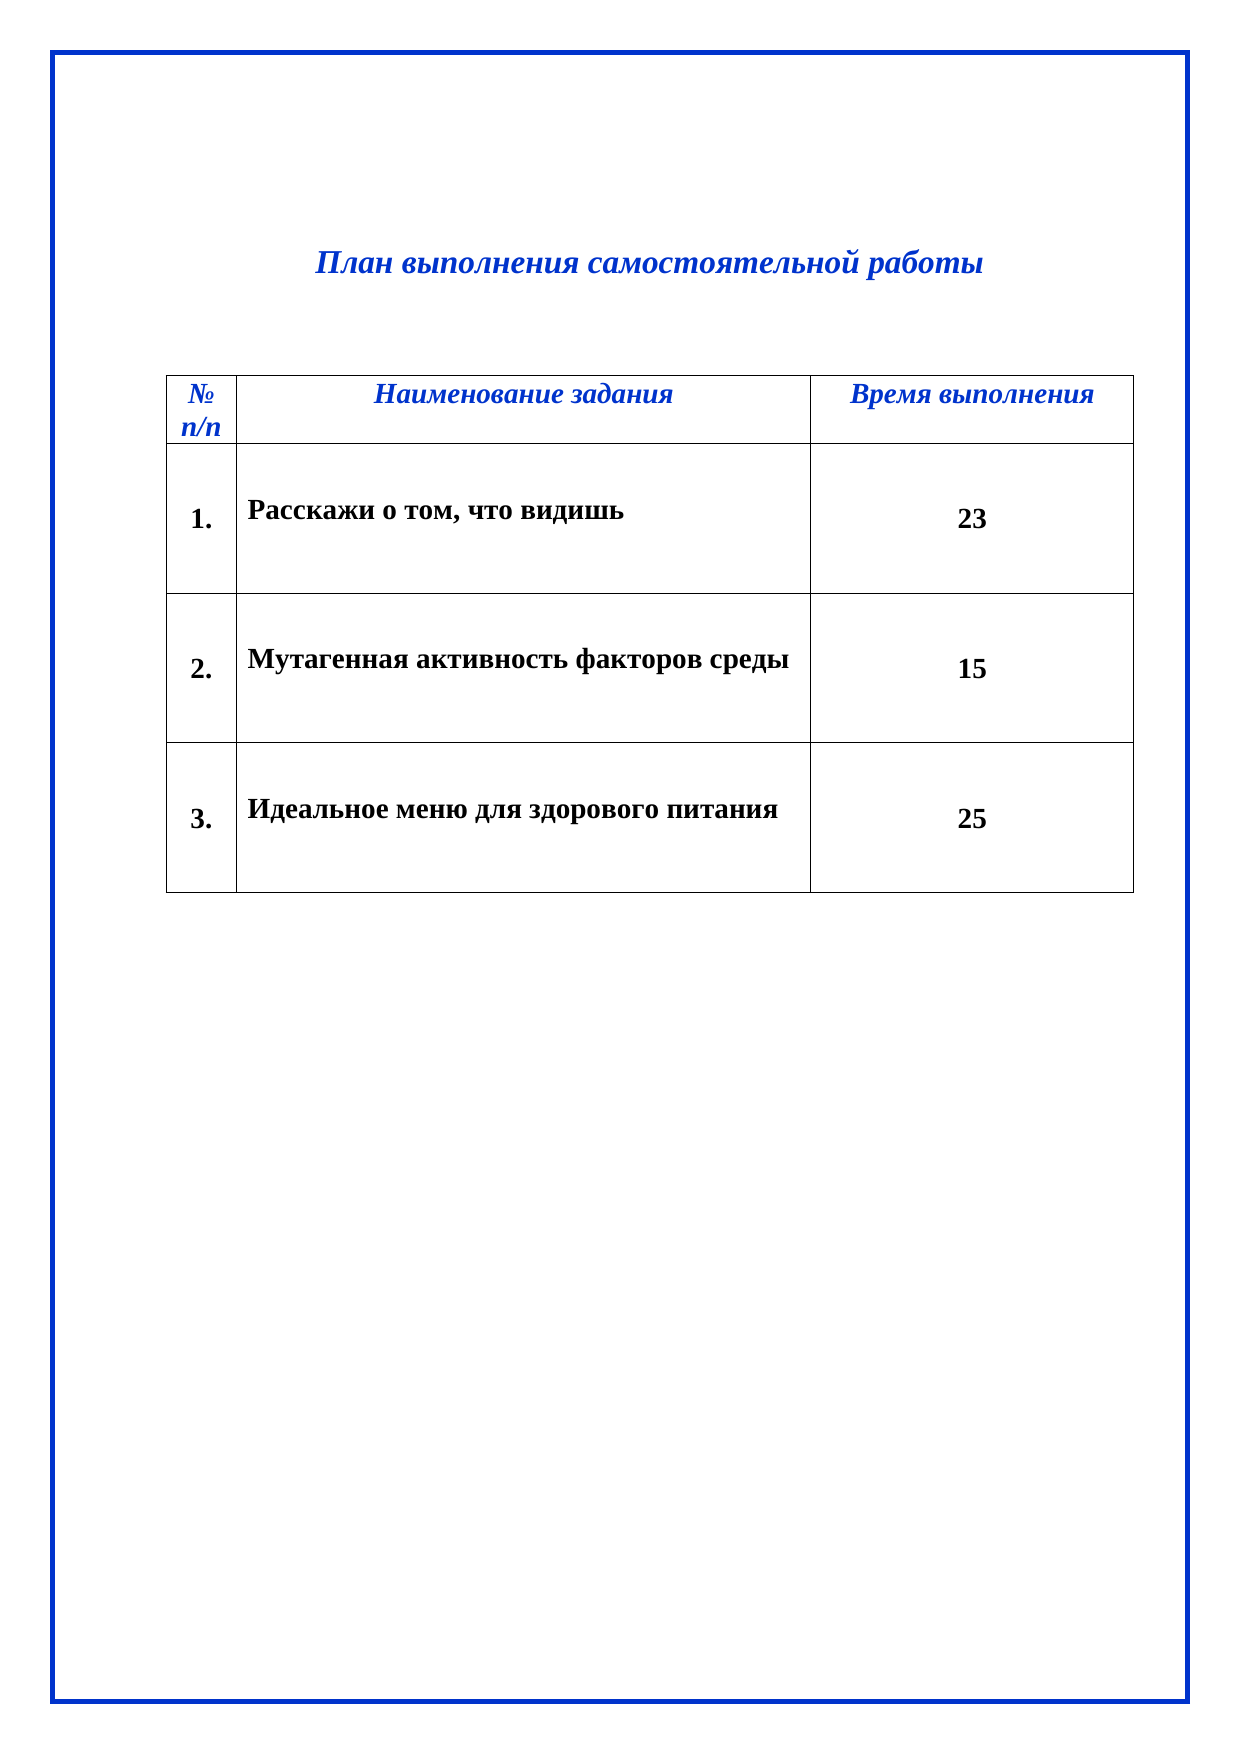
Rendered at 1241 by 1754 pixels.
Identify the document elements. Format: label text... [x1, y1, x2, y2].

table_cell 1. [167, 444, 236, 593]
table_cell Идеальное меню для здорового питания [237, 743, 810, 892]
table_cell 15 [811, 594, 1133, 742]
table_cell 2. [167, 594, 236, 742]
table_cell 25 [811, 743, 1133, 892]
table_cell Расскажи о том, что видишь [237, 444, 810, 593]
table_cell 3. [167, 743, 236, 892]
table_cell Мутагенная активность факторов среды [237, 594, 810, 742]
table_cell 23 [811, 444, 1133, 593]
text План выполнения самостоятельной работы [177, 243, 1122, 281]
table_header Наименование задания [237, 376, 810, 443]
table_header Время выполнения [811, 376, 1133, 443]
table_header № п/п [167, 376, 236, 443]
